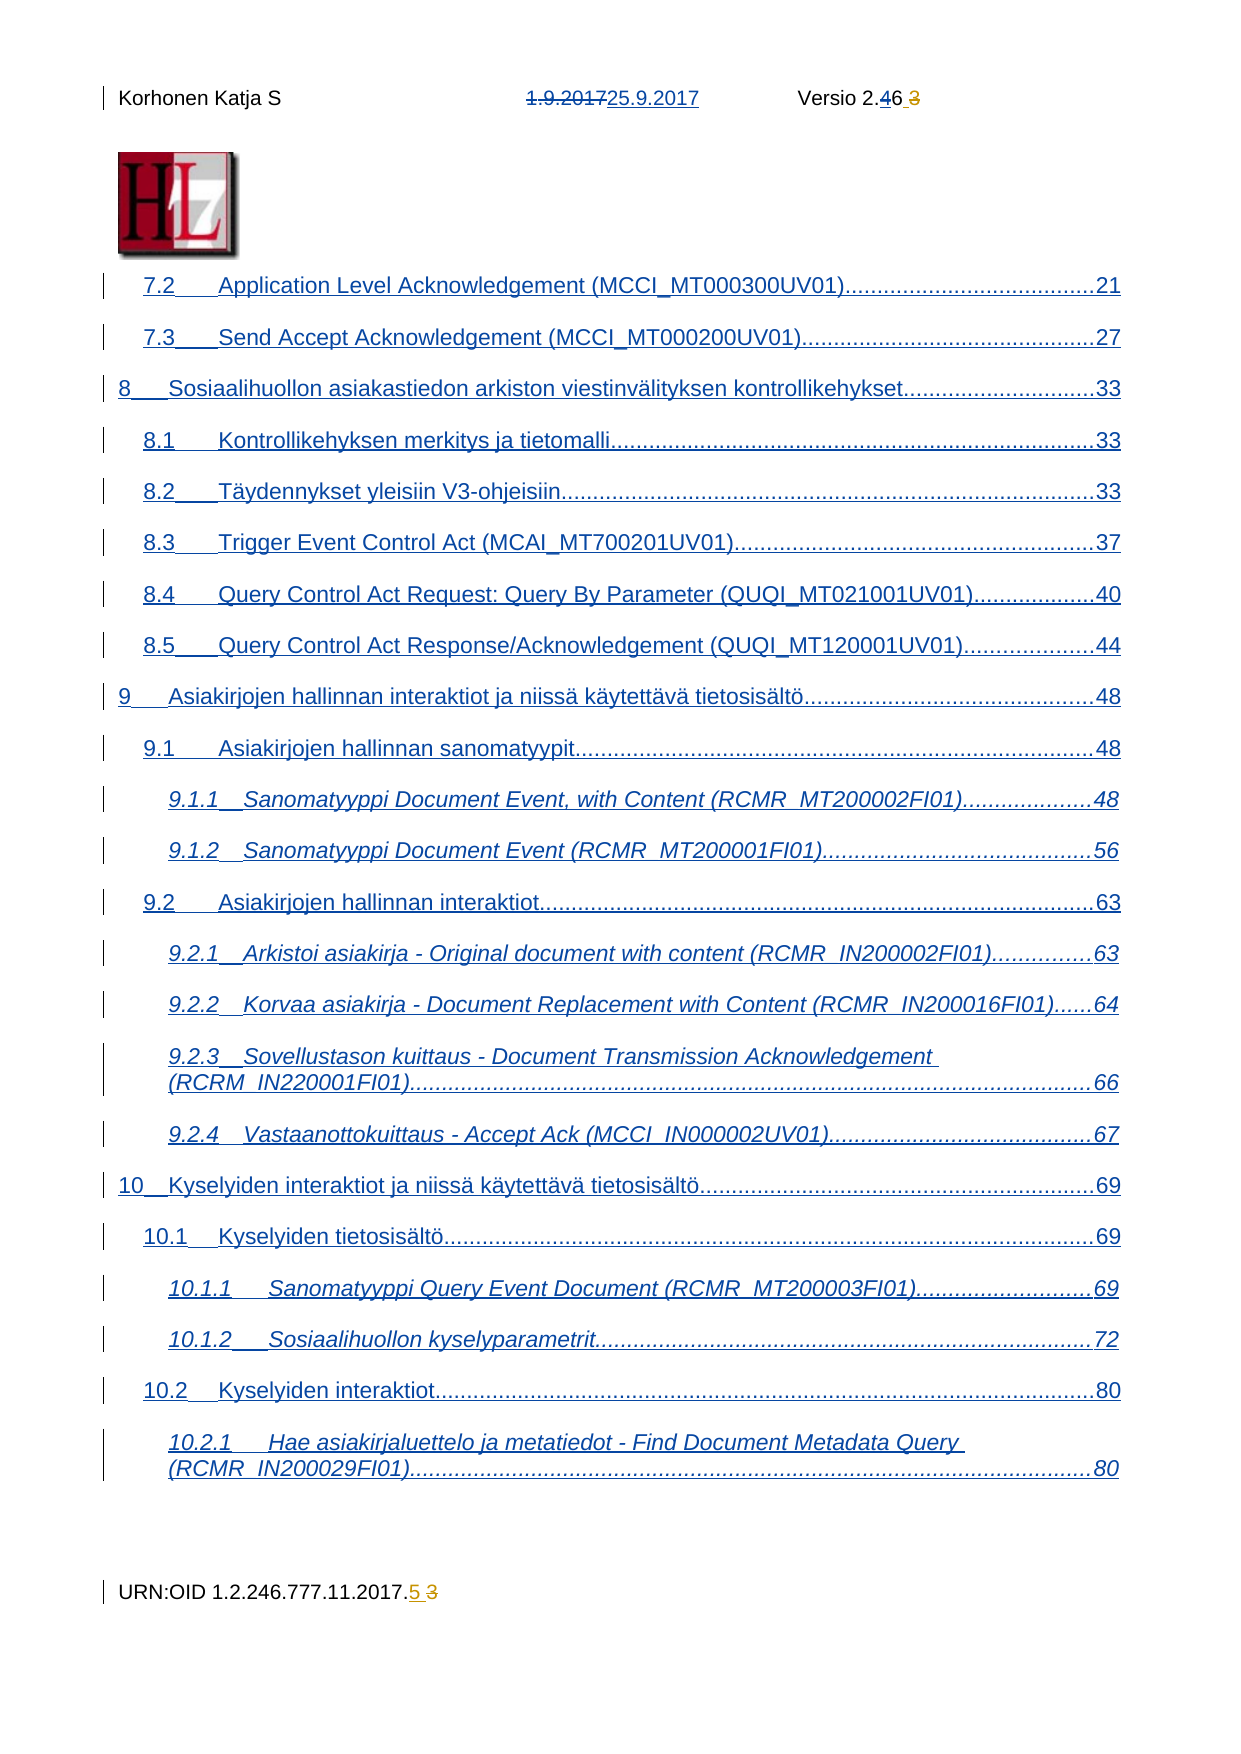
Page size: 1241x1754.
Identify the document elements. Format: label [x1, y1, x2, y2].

picture [118, 152, 241, 260]
